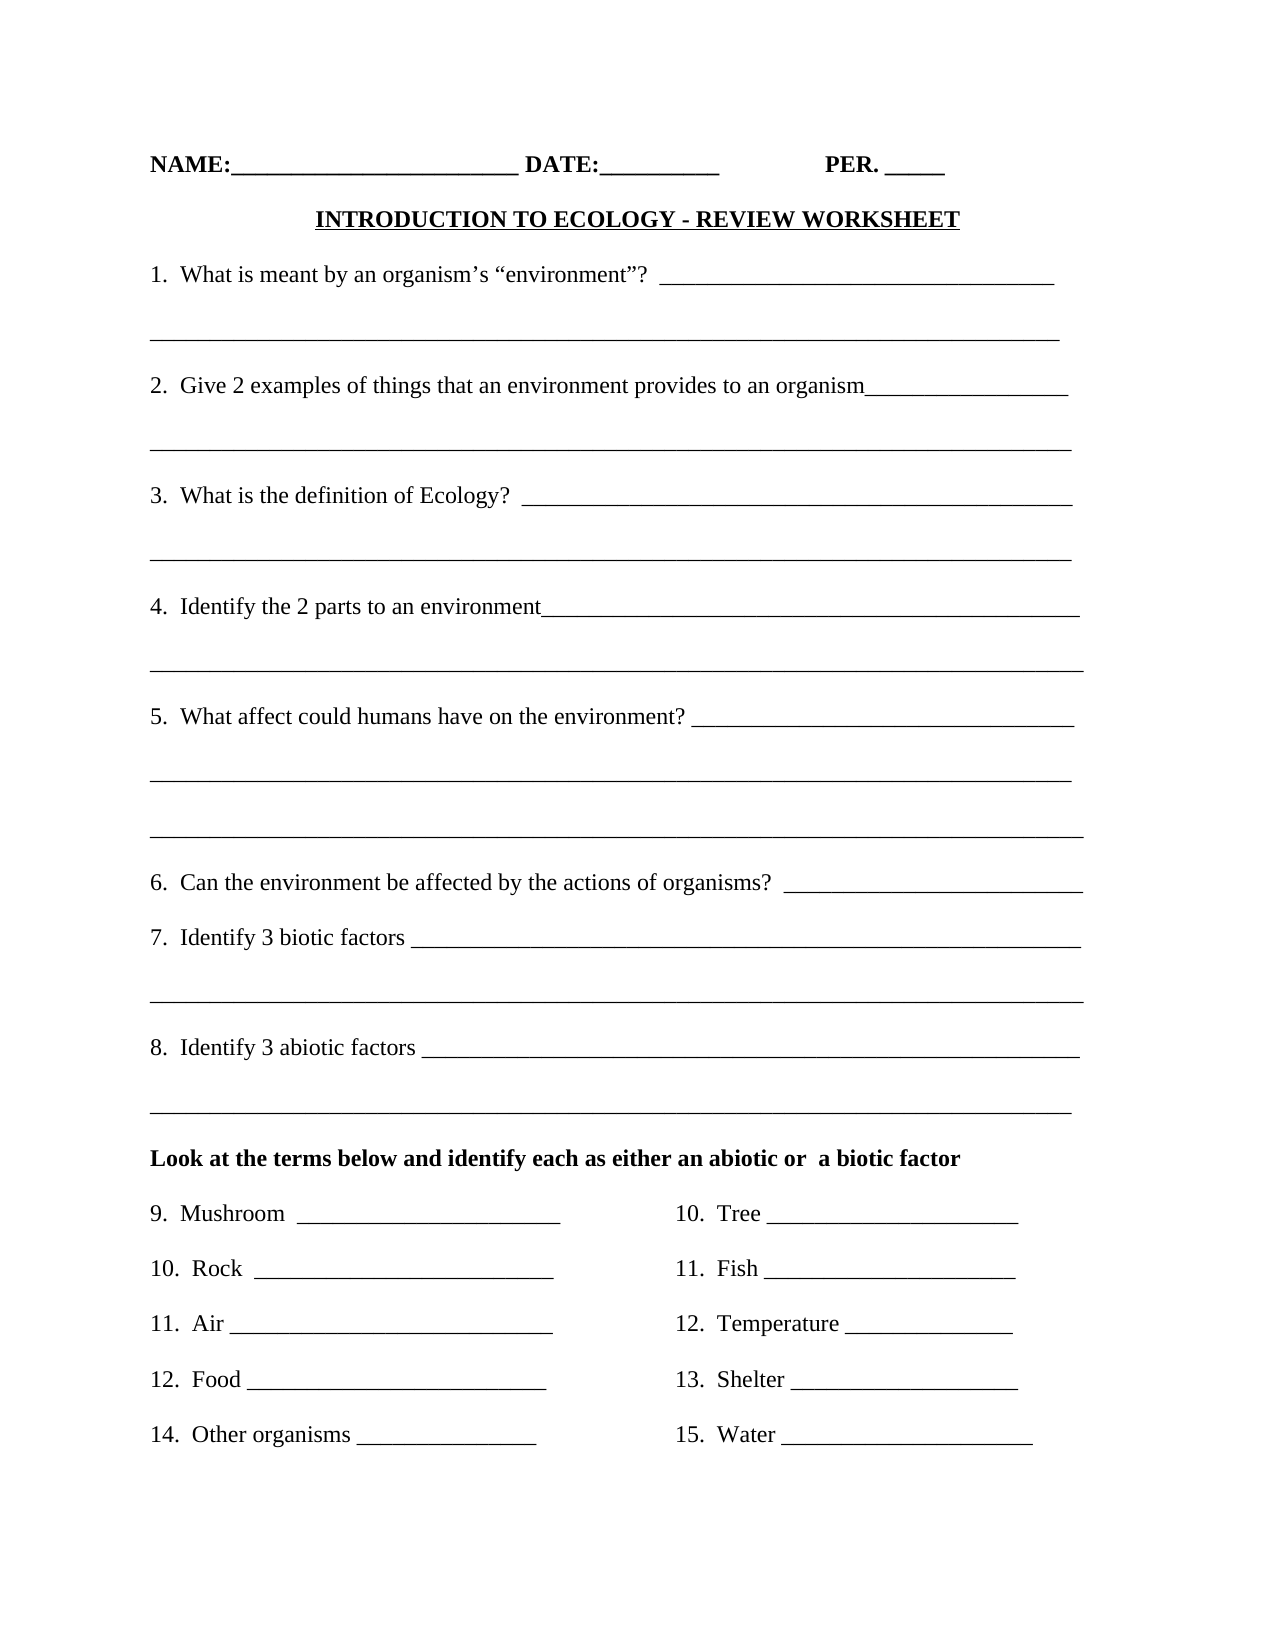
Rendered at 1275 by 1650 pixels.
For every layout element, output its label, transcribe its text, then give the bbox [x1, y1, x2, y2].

text 5. What affect could humans have on the environment? ________________________________ [150, 702, 1125, 730]
text ______________________________________________________________________________ [150, 647, 1125, 674]
text _____________________________________________________________________________ [150, 426, 1125, 454]
text 10. Rock _________________________ 11. Fish _____________________ [150, 1254, 1125, 1282]
text 4. Identify the 2 parts to an environment_____________________________________________ [150, 592, 1125, 619]
text _____________________________________________________________________________ [150, 536, 1125, 564]
text 12. Food _________________________ 13. Shelter ___________________ [150, 1364, 1125, 1392]
text _____________________________________________________________________________ [150, 757, 1125, 785]
text ____________________________________________________________________________ [150, 316, 1125, 343]
text _____________________________________________________________________________ [150, 1088, 1125, 1116]
text 11. Air ___________________________ 12. Temperature ______________ [150, 1309, 1125, 1337]
text 9. Mushroom ______________________ 10. Tree _____________________ [150, 1199, 1125, 1227]
text 7. Identify 3 biotic factors ________________________________________________________ [150, 923, 1125, 951]
text 14. Other organisms _______________ 15. Water _____________________ [150, 1420, 1125, 1447]
text 1. What is meant by an organism’s “environment”? _________________________________ [150, 260, 1125, 288]
text Look at the terms below and identify each as either an abiotic or a biotic factor [150, 1144, 1125, 1171]
text 8. Identify 3 abiotic factors _______________________________________________________ [150, 1033, 1125, 1061]
text 2. Give 2 examples of things that an environment provides to an organism_________________ [150, 371, 1125, 398]
text ______________________________________________________________________________ [150, 978, 1125, 1006]
text INTRODUCTION TO ECOLOGY - REVIEW WORKSHEET [150, 205, 1125, 233]
text 6. Can the environment be affected by the actions of organisms? _________________________ [150, 868, 1125, 895]
text NAME:________________________ DATE:__________ PER. _____ [150, 150, 1125, 178]
text 3. What is the definition of Ecology? ______________________________________________ [150, 481, 1125, 509]
text ______________________________________________________________________________ [150, 812, 1125, 840]
